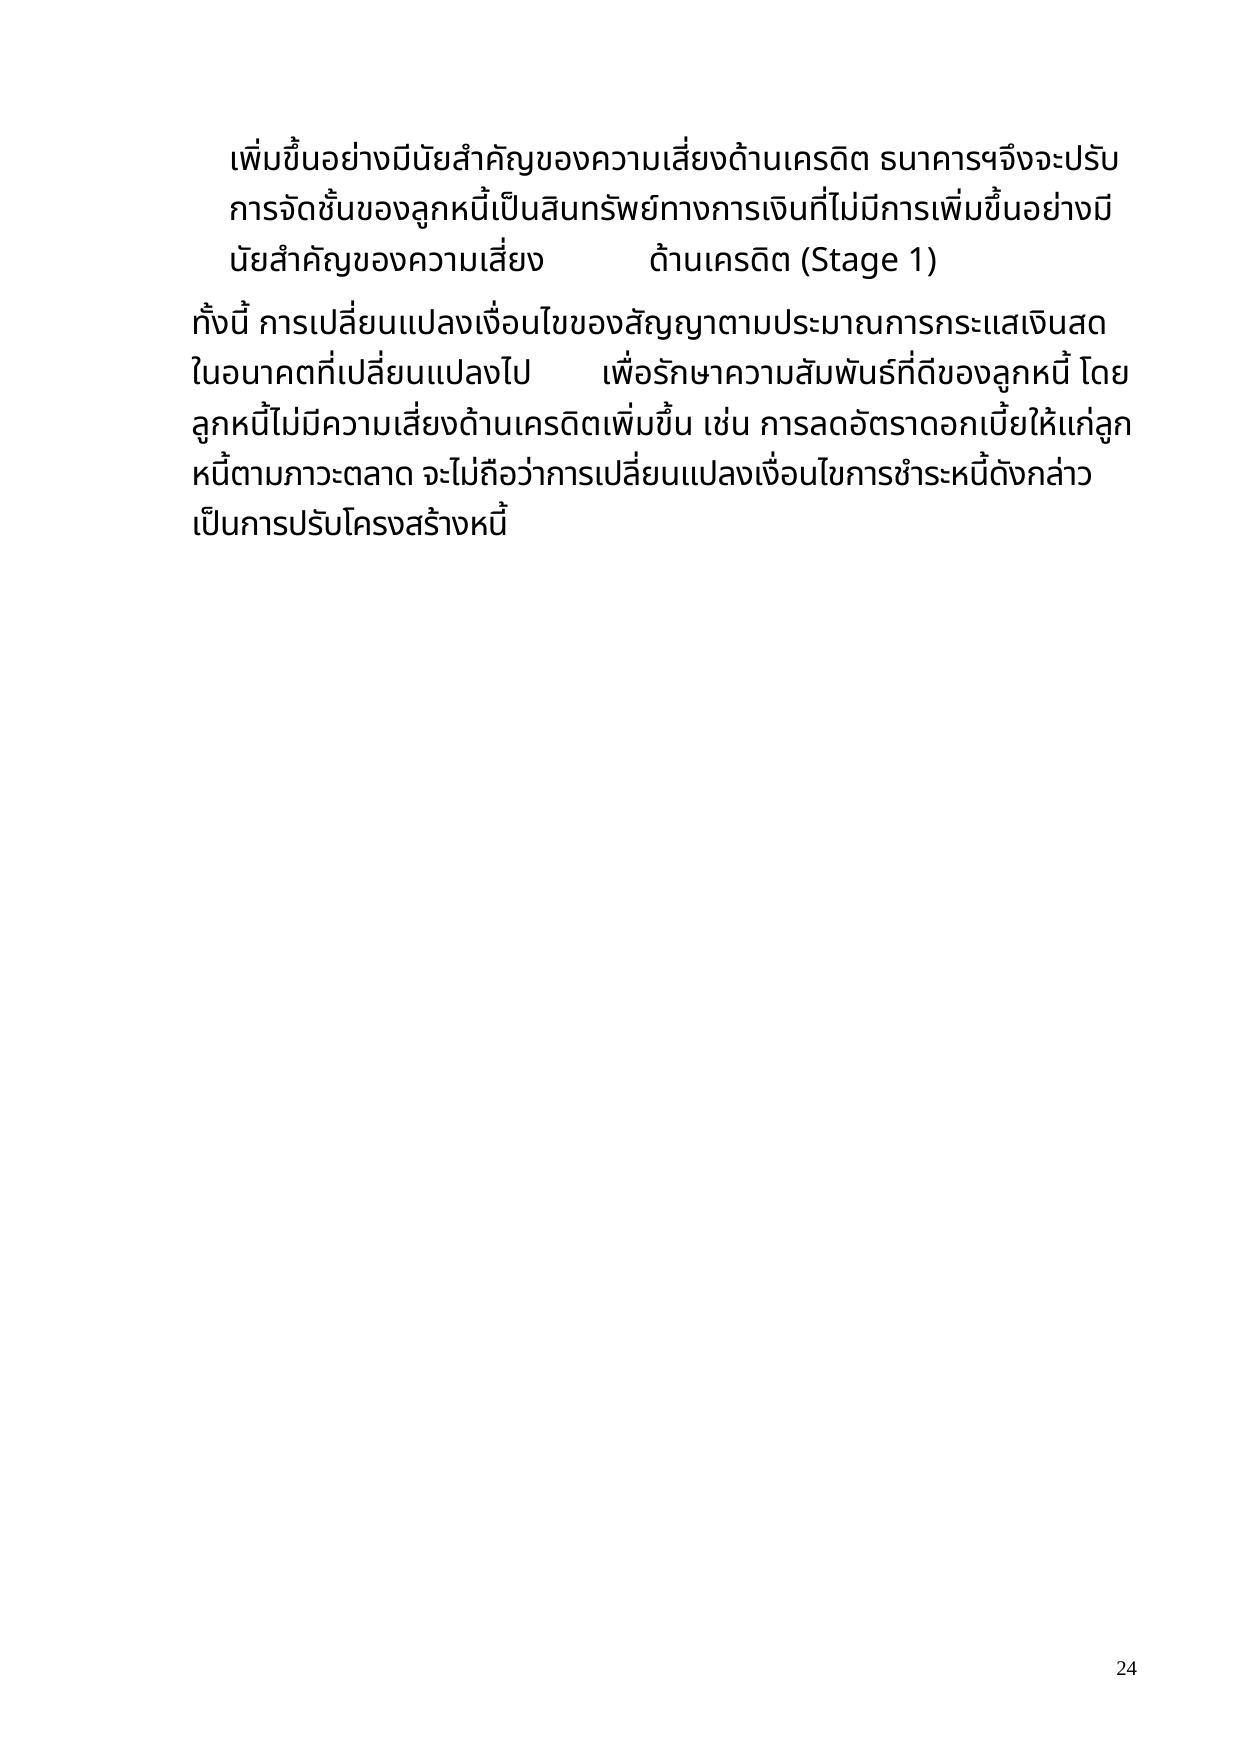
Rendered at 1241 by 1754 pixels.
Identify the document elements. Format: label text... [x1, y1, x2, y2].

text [191, 135, 1137, 286]
text ทั้งนี้ การเปลี่ยนแปลงเงื่อนไขของสัญญาตามประมาณการกระแสเงินสดในอนาคตที่เปลี่ยนแปลงไป เพื่อรักษาความสัมพันธ์ที่ดีของลูกหนี้ โดยลูกหนี้ไม่มีความเสี่ยงด้านเครดิตเพิ่มขึ้น เช่น การลดอัตราดอกเบี้ยให้แก่ลูกหนี้ตามภาวะตลาด จะไม่ถือว่าการเปลี่ยนแปลงเงื่อนไขการชำระหนี้ดังกล่าวเป็นการปรับโครงสร้างหนี้ [191, 299, 1137, 551]
